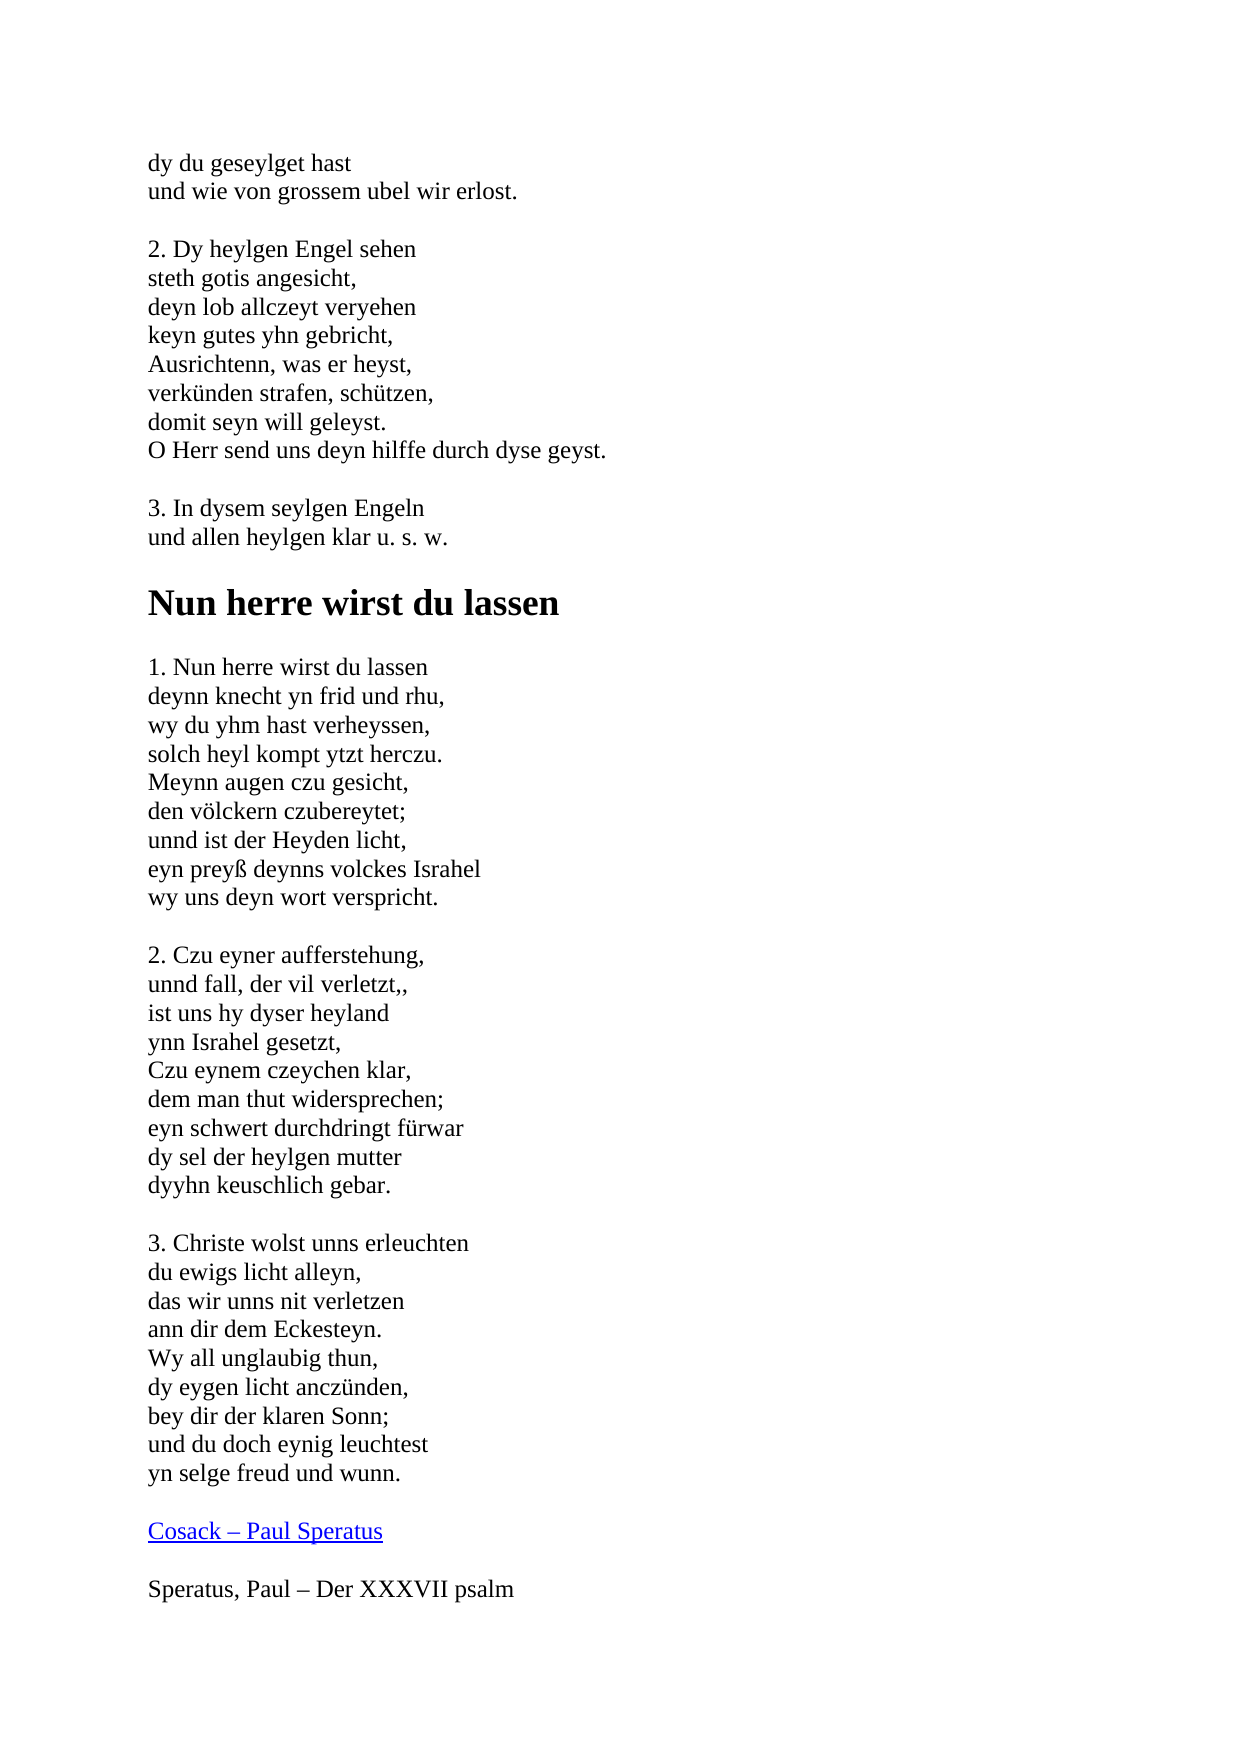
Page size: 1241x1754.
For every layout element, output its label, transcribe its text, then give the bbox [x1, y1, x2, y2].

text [148, 148, 1093, 205]
text 2. Czu eyner aufferstehung, unnd fall, der vil verletzt,, ist uns hy dyser heyland ynn Israhel gesetzt, Czu eynem czeychen klar, dem man thut widersprechen; eyn schwert durchdringt fürwar dy sel der heylgen mutter dyyhn keuschlich gebar. [148, 940, 1093, 1199]
text 3. Christe wolst unns erleuchten du ewigs licht alleyn, das wir unns nit verletzen ann dir dem Eckesteyn. Wy all unglaubig thun, dy eygen licht anczünden, bey dir der klaren Sonn; und du doch eynig leuchtest yn selge freud und wunn. [148, 1228, 1093, 1487]
subtitle Nun herre wirst du lassen [148, 580, 1093, 623]
text Speratus, Paul – Der XXXVII psalm [148, 1574, 1093, 1603]
text Cosack – Paul Speratus [148, 1516, 1093, 1545]
text 2. Dy heylgen Engel sehen steth gotis angesicht, deyn lob allczeyt veryehen keyn gutes yhn gebricht, Ausrichtenn, was er heyst, verkünden strafen, schützen, domit seyn will geleyst. O Herr send uns deyn hilffe durch dyse geyst. [148, 234, 1093, 464]
text 3. In dysem seylgen Engeln und allen heylgen klar u. s. w. [148, 493, 1093, 551]
text 1. Nun herre wirst du lassen deynn knecht yn frid und rhu, wy du yhm hast verheyssen, solch heyl kompt ytzt herczu. Meynn augen czu gesicht, den völckern czubereytet; unnd ist der Heyden licht, eyn preyß deynns volckes Israhel wy uns deyn wort verspricht. [148, 652, 1093, 911]
